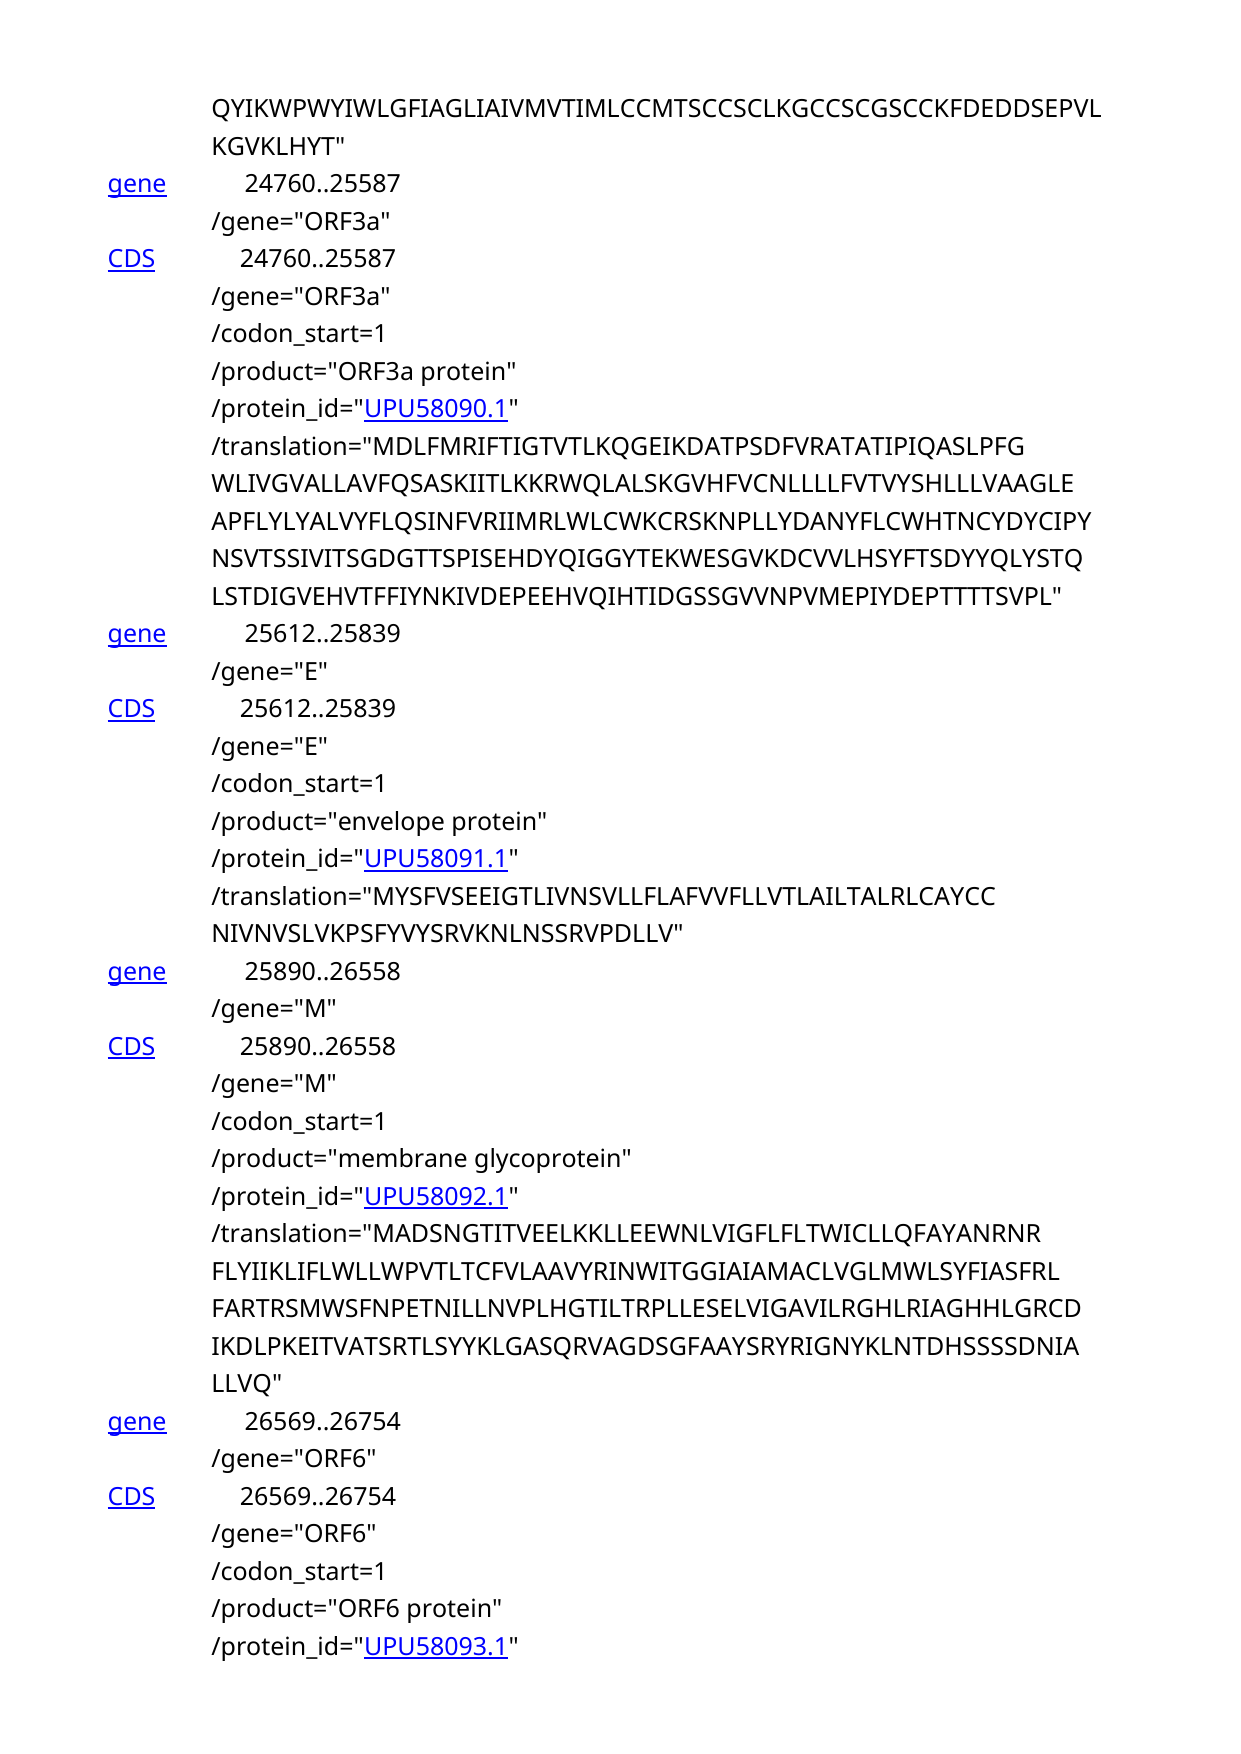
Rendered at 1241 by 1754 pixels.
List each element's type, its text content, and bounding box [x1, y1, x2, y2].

text /codon_start=1 [75, 1102, 1165, 1139]
text /translation="MDLFMRIFTIGTVTLKQGEIKDATPSDFVRATATIPIQASLPFG [75, 427, 1165, 464]
text /translation="MYSFVSEEIGTLIVNSVLLFLAFVVFLLVTLAILTALRLCAYCC [75, 877, 1165, 914]
text gene 26569..26754 [75, 1402, 1165, 1439]
text QYIKWPWYIWLGFIAGLIAIVMVTIMLCCMTSCCSCLKGCCSCGSCCKFDEDDSEPVL [75, 89, 1165, 127]
text /product="ORF3a protein" [75, 352, 1165, 389]
text /codon_start=1 [75, 314, 1165, 352]
text /gene="ORF6" [75, 1514, 1165, 1552]
text KGVKLHYT" [75, 127, 1165, 164]
text /gene="M" [75, 989, 1165, 1027]
text /gene="ORF3a" [75, 277, 1165, 314]
text /product="ORF6 protein" [75, 1589, 1165, 1627]
text FLYIIKLIFLWLLWPVTLTCFVLAAVYRINWITGGIAIAMACLVGLMWLSYFIASFRL [75, 1252, 1165, 1289]
text /gene="E" [75, 727, 1165, 764]
text NIVNVSLVKPSFYVYSRVKNLNSSRVPDLLV" [75, 914, 1165, 952]
text /gene="M" [75, 1064, 1165, 1102]
text gene 25890..26558 [75, 952, 1165, 989]
text /product="envelope protein" [75, 802, 1165, 839]
text /gene="ORF3a" [75, 202, 1165, 239]
text APFLYLYALVYFLQSINFVRIIMRLWLCWKCRSKNPLLYDANYFLCWHTNCYDYCIPY [75, 502, 1165, 539]
text IKDLPKEITVATSRTLSYYKLGASQRVAGDSGFAAYSRYRIGNYKLNTDHSSSSDNIA [75, 1327, 1165, 1364]
text FARTRSMWSFNPETNILLNVPLHGTILTRPLLESELVIGAVILRGHLRIAGHHLGRCD [75, 1289, 1165, 1327]
text /protein_id="UPU58092.1" [75, 1177, 1165, 1214]
text LLVQ" [75, 1364, 1165, 1402]
text CDS 24760..25587 [75, 239, 1165, 277]
text CDS 26569..26754 [75, 1477, 1165, 1514]
text /gene="E" [75, 652, 1165, 689]
text /codon_start=1 [75, 1552, 1165, 1589]
text /gene="ORF6" [75, 1439, 1165, 1477]
text LSTDIGVEHVTFFIYNKIVDEPEEHVQIHTIDGSSGVVNPVMEPIYDEPTTTTSVPL" [75, 577, 1165, 614]
text /product="membrane glycoprotein" [75, 1139, 1165, 1177]
text CDS 25890..26558 [75, 1027, 1165, 1064]
text gene 24760..25587 [75, 164, 1165, 202]
text /protein_id="UPU58090.1" [75, 389, 1165, 427]
text /protein_id="UPU58091.1" [75, 839, 1165, 877]
text gene 25612..25839 [75, 614, 1165, 652]
text WLIVGVALLAVFQSASKIITLKKRWQLALSKGVHFVCNLLLLFVTVYSHLLLVAAGLE [75, 464, 1165, 502]
text NSVTSSIVITSGDGTTSPISEHDYQIGGYTEKWESGVKDCVVLHSYFTSDYYQLYSTQ [75, 539, 1165, 577]
text /codon_start=1 [75, 764, 1165, 802]
text /protein_id="UPU58093.1" [75, 1627, 1165, 1664]
text /translation="MADSNGTITVEELKKLLEEWNLVIGFLFLTWICLLQFAYANRNR [75, 1214, 1165, 1252]
text CDS 25612..25839 [75, 689, 1165, 727]
